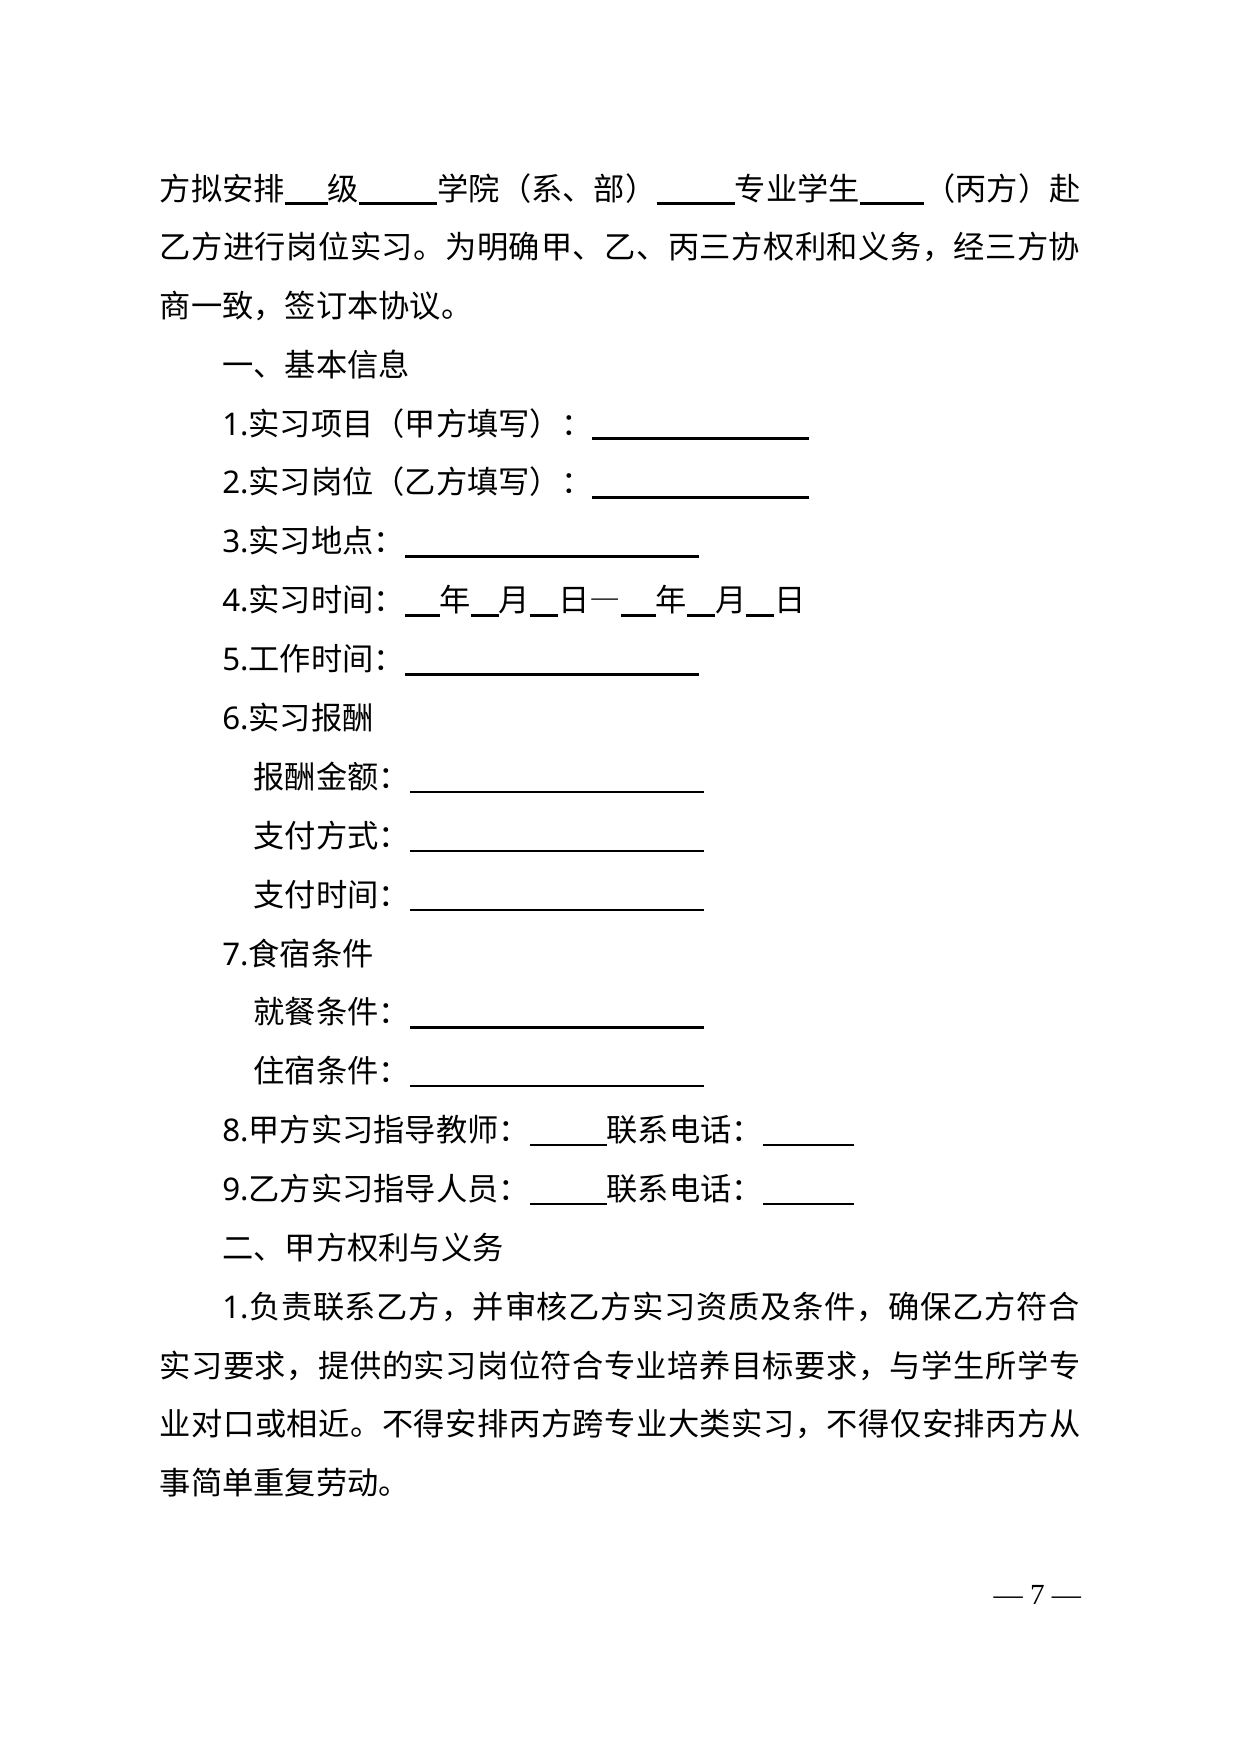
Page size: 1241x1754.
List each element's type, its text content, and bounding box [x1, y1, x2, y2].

text 4.实习时间： 年 月 日— 年 月 日 [159, 576, 1081, 621]
text 一、基本信息 [159, 340, 1081, 385]
text 支付时间： [159, 870, 1081, 915]
text 6.实习报酬 [159, 693, 1081, 739]
text 就餐条件： [159, 988, 1081, 1033]
text 支付方式： [159, 811, 1081, 856]
text 5.工作时间： [159, 634, 1081, 680]
text 报酬金额： [159, 752, 1081, 798]
text 9.乙方实习指导人员： 联系电话： [159, 1164, 1081, 1209]
text 8.甲方实习指导教师： 联系电话： [159, 1105, 1081, 1151]
text 二、甲方权利与义务 [159, 1223, 1081, 1268]
text 3.实习地点： [159, 517, 1081, 562]
text 住宿条件： [159, 1046, 1081, 1092]
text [159, 164, 1081, 326]
text 1.负责联系乙方，并审核乙方实习资质及条件，确保乙方符合实习要求，提供的实习岗位符合专业培养目标要求，与学生所学专业对口或相近。不得安排丙方跨专业大类实习，不得仅安排丙方从事简单重复劳动。 [159, 1282, 1081, 1503]
text 2.实习岗位（乙方填写）： [159, 458, 1081, 503]
text 1.实习项目（甲方填写）： [159, 399, 1081, 444]
text 7.食宿条件 [159, 929, 1081, 974]
